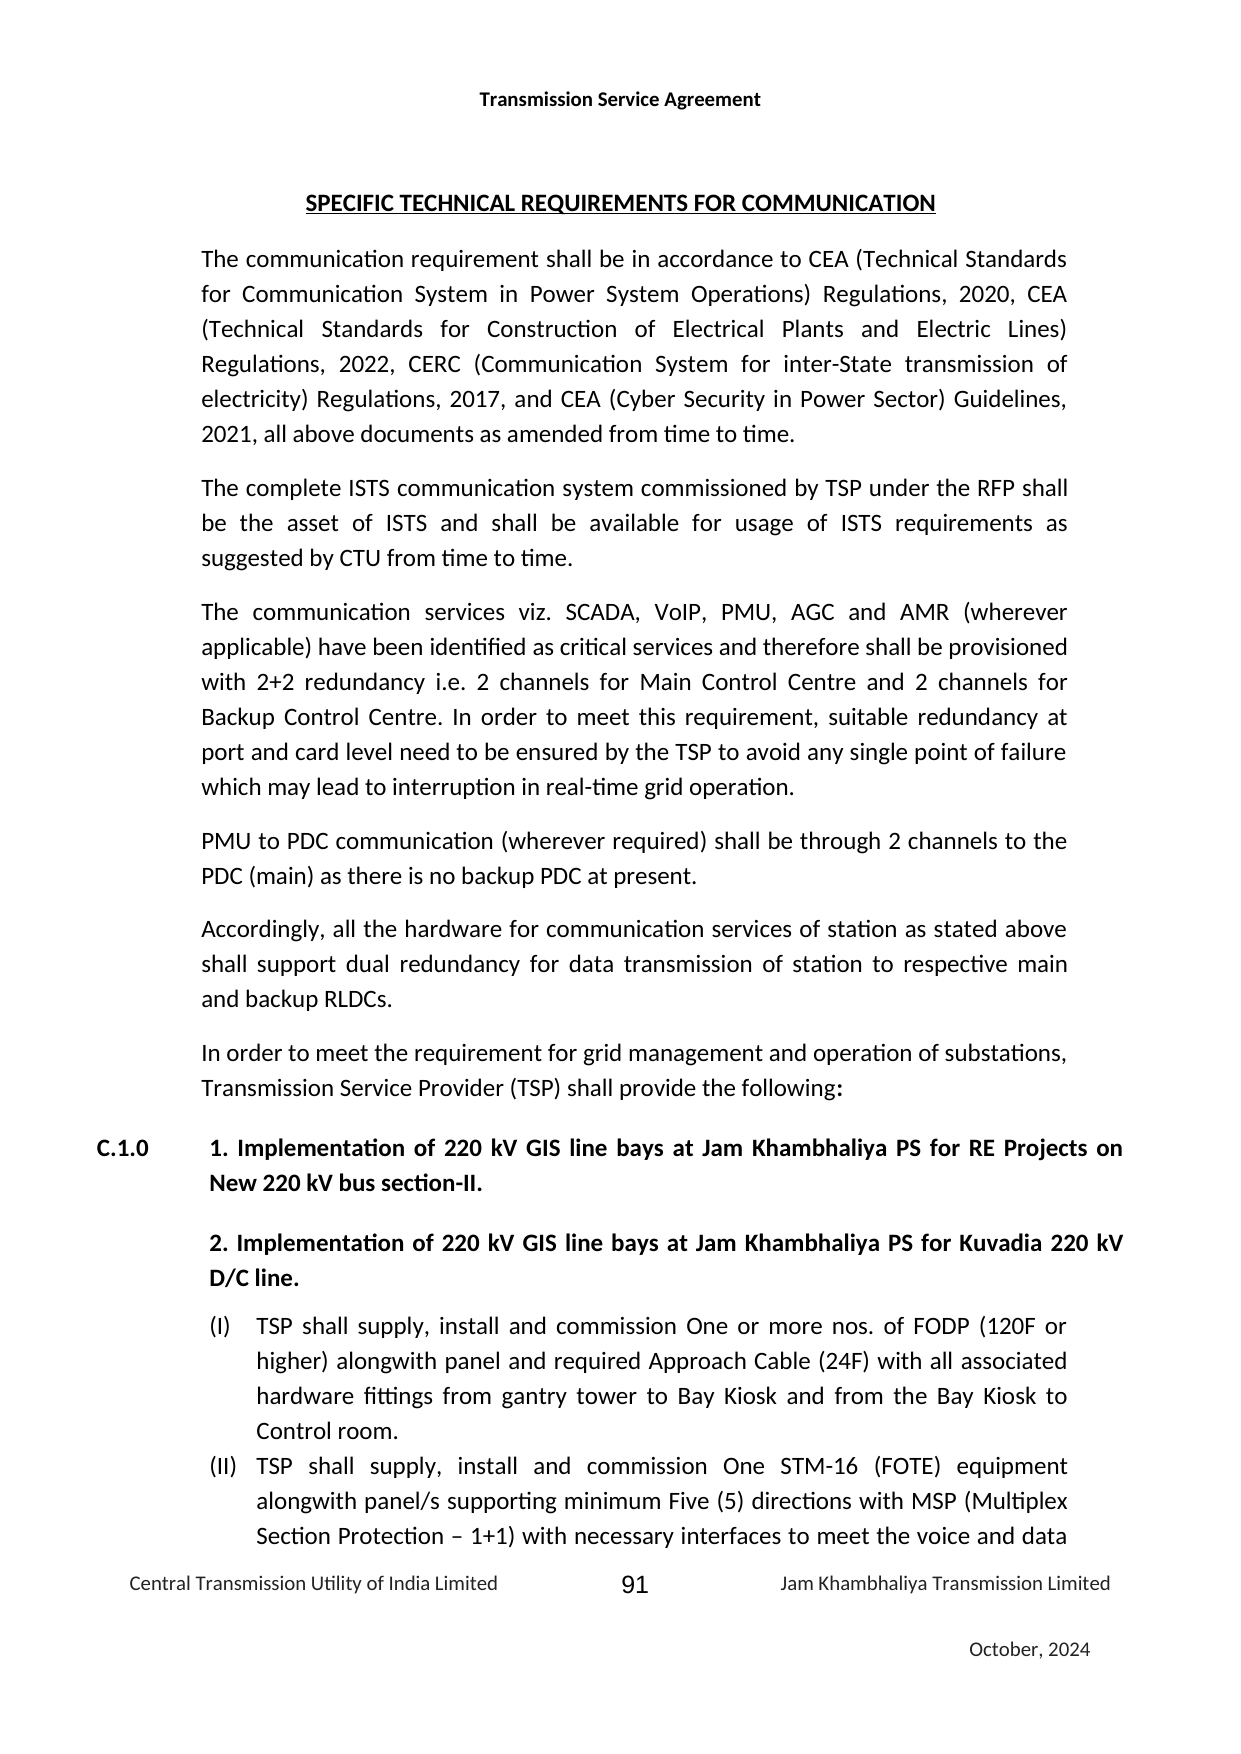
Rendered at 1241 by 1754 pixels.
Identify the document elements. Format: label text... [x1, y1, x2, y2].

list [209, 1450, 1069, 1550]
text The communication services viz. SCADA, VoIP, PMU, AGC and AMR (wherever applicable) have been identified as critical services and therefore shall be provisioned with 2+2 redundancy i.e. 2 channels for Main Control Centre and 2 channels for Backup Control Centre. In order to meet this requirement, suitable redundancy at port and card level need to be ensured by the TSP to avoid any single point of failure which may lead to interruption in real-time grid operation. [201, 596, 1069, 802]
text In order to meet the requirement for grid management and operation of substations, Transmission Service Provider (TSP) shall provide the following: [201, 1037, 1069, 1103]
text C.1.0 1. Implementation of 220 kV GIS line bays at Jam Khambhaliya PS for RE Projects on New 220 kV bus section-II. [91, 1132, 1124, 1198]
text 2. Implementation of 220 kV GIS line bays at Jam Khambhaliya PS for Kuvadia 220 kV D/C line. [91, 1227, 1124, 1293]
text PMU to PDC communication (wherever required) shall be through 2 channels to the PDC (main) as there is no backup PDC at present. [201, 825, 1069, 890]
subtitle SPECIFIC TECHNICAL REQUIREMENTS FOR COMMUNICATION [305, 187, 1090, 217]
text Accordingly, all the hardware for communication services of station as stated above shall support dual redundancy for data transmission of station to respective main and backup RLDCs. [201, 914, 1069, 1014]
text The communication requirement shall be in accordance to CEA (Technical Standards for Communication System in Power System Operations) Regulations, 2020, CEA (Technical Standards for Construction of Electrical Plants and Electric Lines) Regulations, 2022, CERC (Communication System for inter-State transmission of electricity) Regulations, 2017, and CEA (Cyber Security in Power Sector) Guidelines, 2021, all above documents as amended from time to time. [201, 244, 1069, 449]
text The complete ISTS communication system commissioned by TSP under the RFP shall be the asset of ISTS and shall be available for usage of ISTS requirements as suggested by CTU from time to time. [201, 472, 1069, 573]
list TSP shall supply, install and commission One or more nos. of FODP (120F or higher) alongwith panel and required Approach Cable (24F) with all associated hardware fittings from gantry tower to Bay Kiosk and from the Bay Kiosk to Control room. [209, 1310, 1069, 1445]
